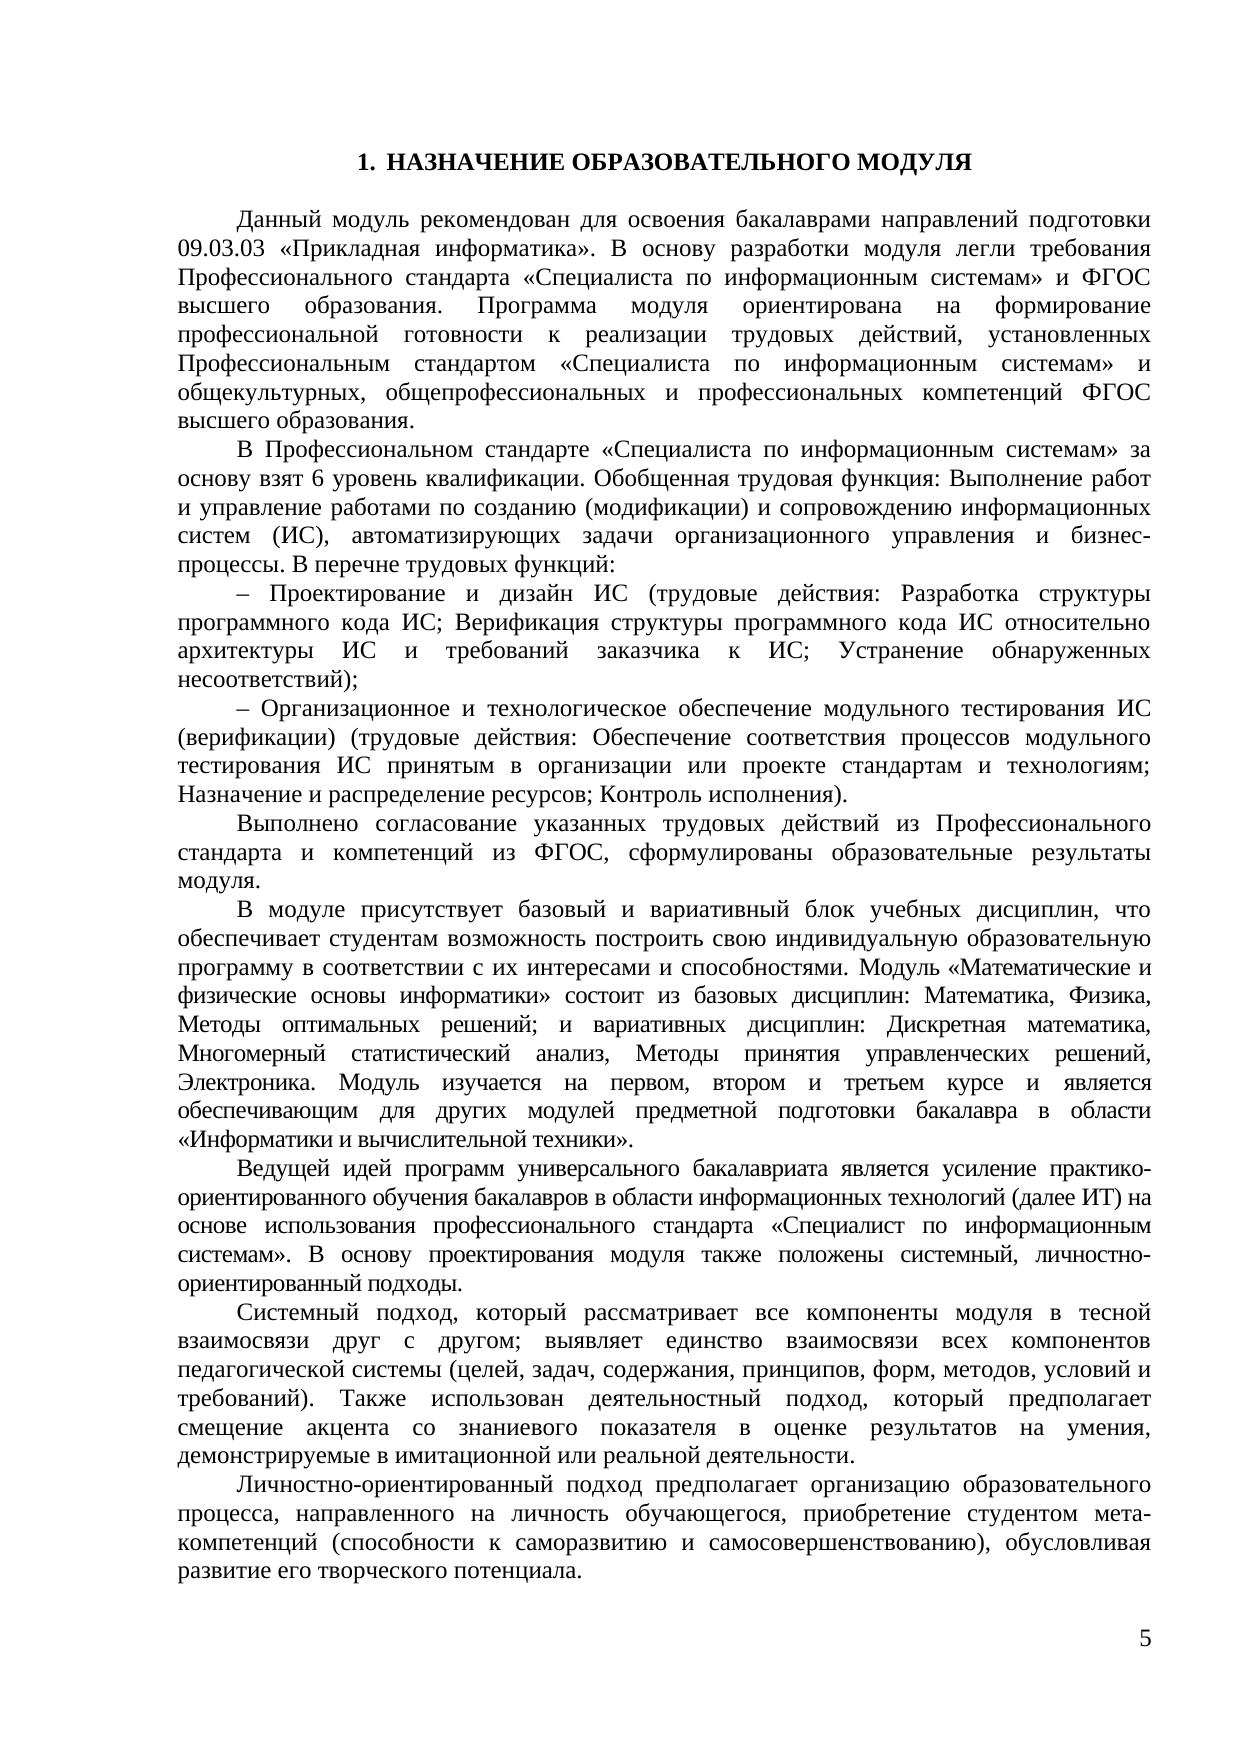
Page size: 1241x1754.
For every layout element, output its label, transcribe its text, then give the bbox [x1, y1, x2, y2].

text Данный модуль рекомендован для освоения бакалаврами направлений подготовки 09.03.03 «Прикладная информатика». В основу разработки модуля легли требования Профессионального стандарта «Специалиста по информационным системам» и ФГОС высшего образования. Программа модуля ориентирована на формирование профессиональной готовности к реализации трудовых действий, установленных Профессиональным стандартом «Специалиста по информационным системам» и общекультурных, общепрофессиональных и профессиональных компетенций ФГОС высшего образования. [177, 204, 1152, 434]
text Системный подход, который рассматривает все компоненты модуля в тесной взаимосвязи друг с другом; выявляет единство взаимосвязи всех компонентов педагогической системы (целей, задач, содержания, принципов, форм, методов, условий и требований). Также использован деятельностный подход, который предполагает смещение акцента со знаниевого показателя в оценке результатов на умения, демонстрируемые в имитационной или реальной деятельности. [177, 1297, 1152, 1469]
text – Проектирование и дизайн ИС (трудовые действия: Разработка структуры программного кода ИС; Верификация структуры программного кода ИС относительно архитектуры ИС и требований заказчика к ИС; Устранение обнаруженных несоответствий); [177, 578, 1152, 693]
text В модуле присутствует базовый и вариативный блок учебных дисциплин, что обеспечивает студентам возможность построить свою индивидуальную образовательную программу в соответствии с их интересами и способностями. Модуль «Математические и физические основы информатики» состоит из базовых дисциплин: Математика, Физика, Методы оптимальных решений; и вариативных дисциплин: Дискретная математика, Многомерный статистический анализ, Методы принятия управленческих решений, Электроника. Модуль изучается на первом, втором и третьем курсе и является обеспечивающим для других модулей предметной подготовки бакалавра в области «Информатики и вычислительной техники». [177, 894, 1152, 1153]
text В Профессиональном стандарте «Специалиста по информационным системам» за основу взят 6 уровень квалификации. Обобщенная трудовая функция: Выполнение работ и управление работами по созданию (модификации) и сопровождению информационных систем (ИС), автоматизирующих задачи организационного управления и бизнес-процессы. В перечне трудовых функций: [177, 434, 1152, 578]
subtitle НАЗНАЧЕНИЕ ОБРАЗОВАТЕЛЬНОГО МОДУЛЯ [177, 147, 1152, 176]
text Личностно-ориентированный подход предполагает организацию образовательного процесса, направленного на личность обучающегося, приобретение студентом мета-компетенций (способности к саморазвитию и самосовершенствованию), обусловливая развитие его творческого потенциала. [177, 1469, 1152, 1584]
text – Организационное и технологическое обеспечение модульного тестирования ИС (верификации) (трудовые действия: Обеспечение соответствия процессов модульного тестирования ИС принятым в организации или проекте стандартам и технологиям; Назначение и распределение ресурсов; Контроль исполнения). [177, 693, 1152, 808]
text Выполнено согласование указанных трудовых действий из Профессионального стандарта и компетенций из ФГОС, сформулированы образовательные результаты модуля. [177, 808, 1152, 894]
text Ведущей идей программ универсального бакалавриата является усиление практико-ориентированного обучения бакалавров в области информационных технологий (далее ИТ) на основе использования профессионального стандарта «Специалист по информационным системам». В основу проектирования модуля также положены системный, личностно-ориентированный подходы. [177, 1153, 1152, 1297]
